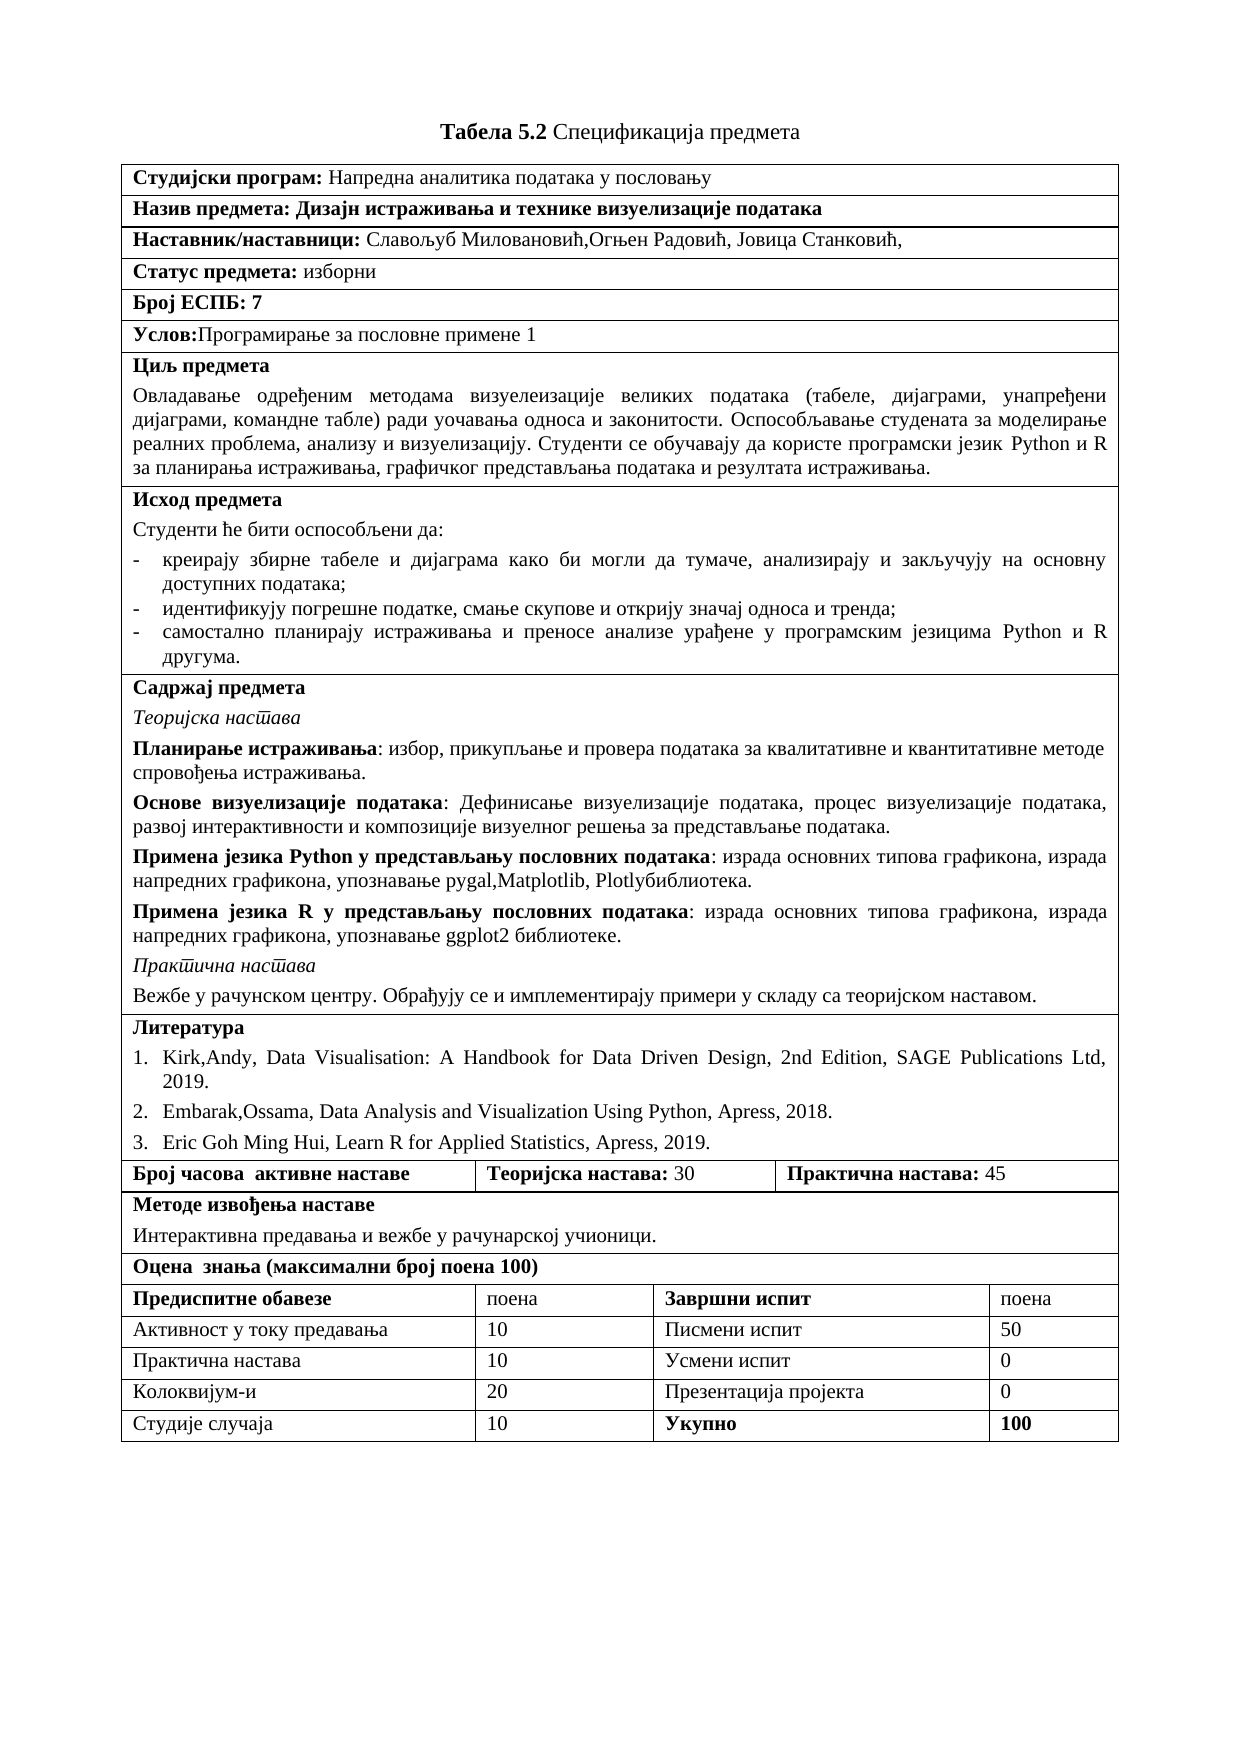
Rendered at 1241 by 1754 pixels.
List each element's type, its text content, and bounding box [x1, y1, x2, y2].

table_cell Презентација пројекта [654, 1380, 989, 1410]
table_cell Садржај предмета Теоријска настава Планирање истраживања: избор, прикупљање и провера података за квалитативне и квантитативне методе спровођења истраживања. Основе визуелизације података: Дефинисање визуелизације података, процес визуелизације података, развој интерактивности и композиције визуелног решења за представљање података. Примена језика Python у представљању пословних података: израда основних типова графикона, израда напредних графикона, упознавање pygal,Matplotlib, Plotlyбиблиотека. Примена језика R у представљању пословних података: израда основних типова графикона, израда напредних графикона, упознавање ggplot2 библиотекe. Практична настава Вежбе у рачунском центру. Обрађују се и имплементирају примери у складу са теоријском наставом. [122, 675, 1118, 1014]
table_cell Исход предмета Студенти ће бити оспособљени да: креирају збирне табеле и дијаграма како би могли да тумаче, анализирају и закључују на основну доступних података; идентификују погрешне податке, смање скупове и открију значај односа и тренда; самостално планирају истраживања и преносе анализе урађене у програмским језицима Python и R другума. [122, 487, 1118, 674]
table_header Студијски програм: Напредна аналитика података у пословању [122, 165, 1118, 195]
table_cell Предиспитне обавезе [122, 1285, 475, 1316]
table_cell Усмени испит [654, 1348, 989, 1378]
table_cell Писмени испит [654, 1317, 989, 1347]
table_cell 10 [476, 1411, 653, 1441]
table_cell Практична настава [122, 1348, 475, 1378]
text Табела 5.2 Спецификација предмета [118, 118, 1122, 144]
table_cell Статус предмета: изборни [122, 259, 1118, 289]
table_cell 10 [476, 1348, 653, 1378]
table_cell Циљ предмета Овладавање одређеним методама визуелеизације великих података (табеле, дијаграми, унапређени дијаграми, командне табле) ради уочавања односа и законитости. Оспособљавање студената за моделирање реалних проблема, анализу и визуелизацију. Студенти се обучавају да користе програмски језик Python и R за планирања истраживања, графичког представљања података и резултата истраживања. [122, 353, 1118, 486]
table_cell Завршни испит [654, 1285, 989, 1316]
table_cell Литература Kirk,Andy, Data Visualisation: A Handbook for Data Driven Design, 2nd Edition, SAGE Publications Ltd, 2019. Embarak,Ossama, Data Analysis and Visualization Using Python, Apress, 2018. Eric Goh Ming Hui, Learn R for Applied Statistics, Apress, 2019. [122, 1015, 1118, 1160]
table_cell 10 [476, 1317, 653, 1347]
table_cell Колоквијум-и [122, 1380, 475, 1410]
table_cell Услов:Програмирање за пословне примене 1 [122, 321, 1118, 352]
table_cell Теоријска настава: 30 [476, 1161, 775, 1191]
table_cell поена [990, 1285, 1118, 1316]
table_cell Методе извођења наставе Интерактивна предавања и вежбе у рачунарској учионици. [122, 1193, 1118, 1253]
table_cell Број часова активне наставе [122, 1161, 475, 1191]
table_cell Студије случаја [122, 1411, 475, 1441]
table_cell поена [476, 1285, 653, 1316]
table_cell Број ЕСПБ: 7 [122, 290, 1118, 320]
table_cell Наставник/наставници: Славољуб Миловановић,Огњен Радовић, Јовица Станковић, [122, 228, 1118, 258]
table_cell 50 [990, 1317, 1118, 1347]
table_cell 100 [990, 1411, 1118, 1441]
table_cell Назив предмета: Дизајн истраживања и технике визуелизације података [122, 196, 1118, 226]
table_cell Активност у току предавања [122, 1317, 475, 1347]
table_cell Оцена знања (максимални број поена 100) [122, 1254, 1118, 1284]
table_cell Укупно [654, 1411, 989, 1441]
table_cell 0 [990, 1348, 1118, 1378]
table_cell 0 [990, 1380, 1118, 1410]
table_cell Практична настава: 45 [776, 1161, 1118, 1191]
table_cell 20 [476, 1380, 653, 1410]
